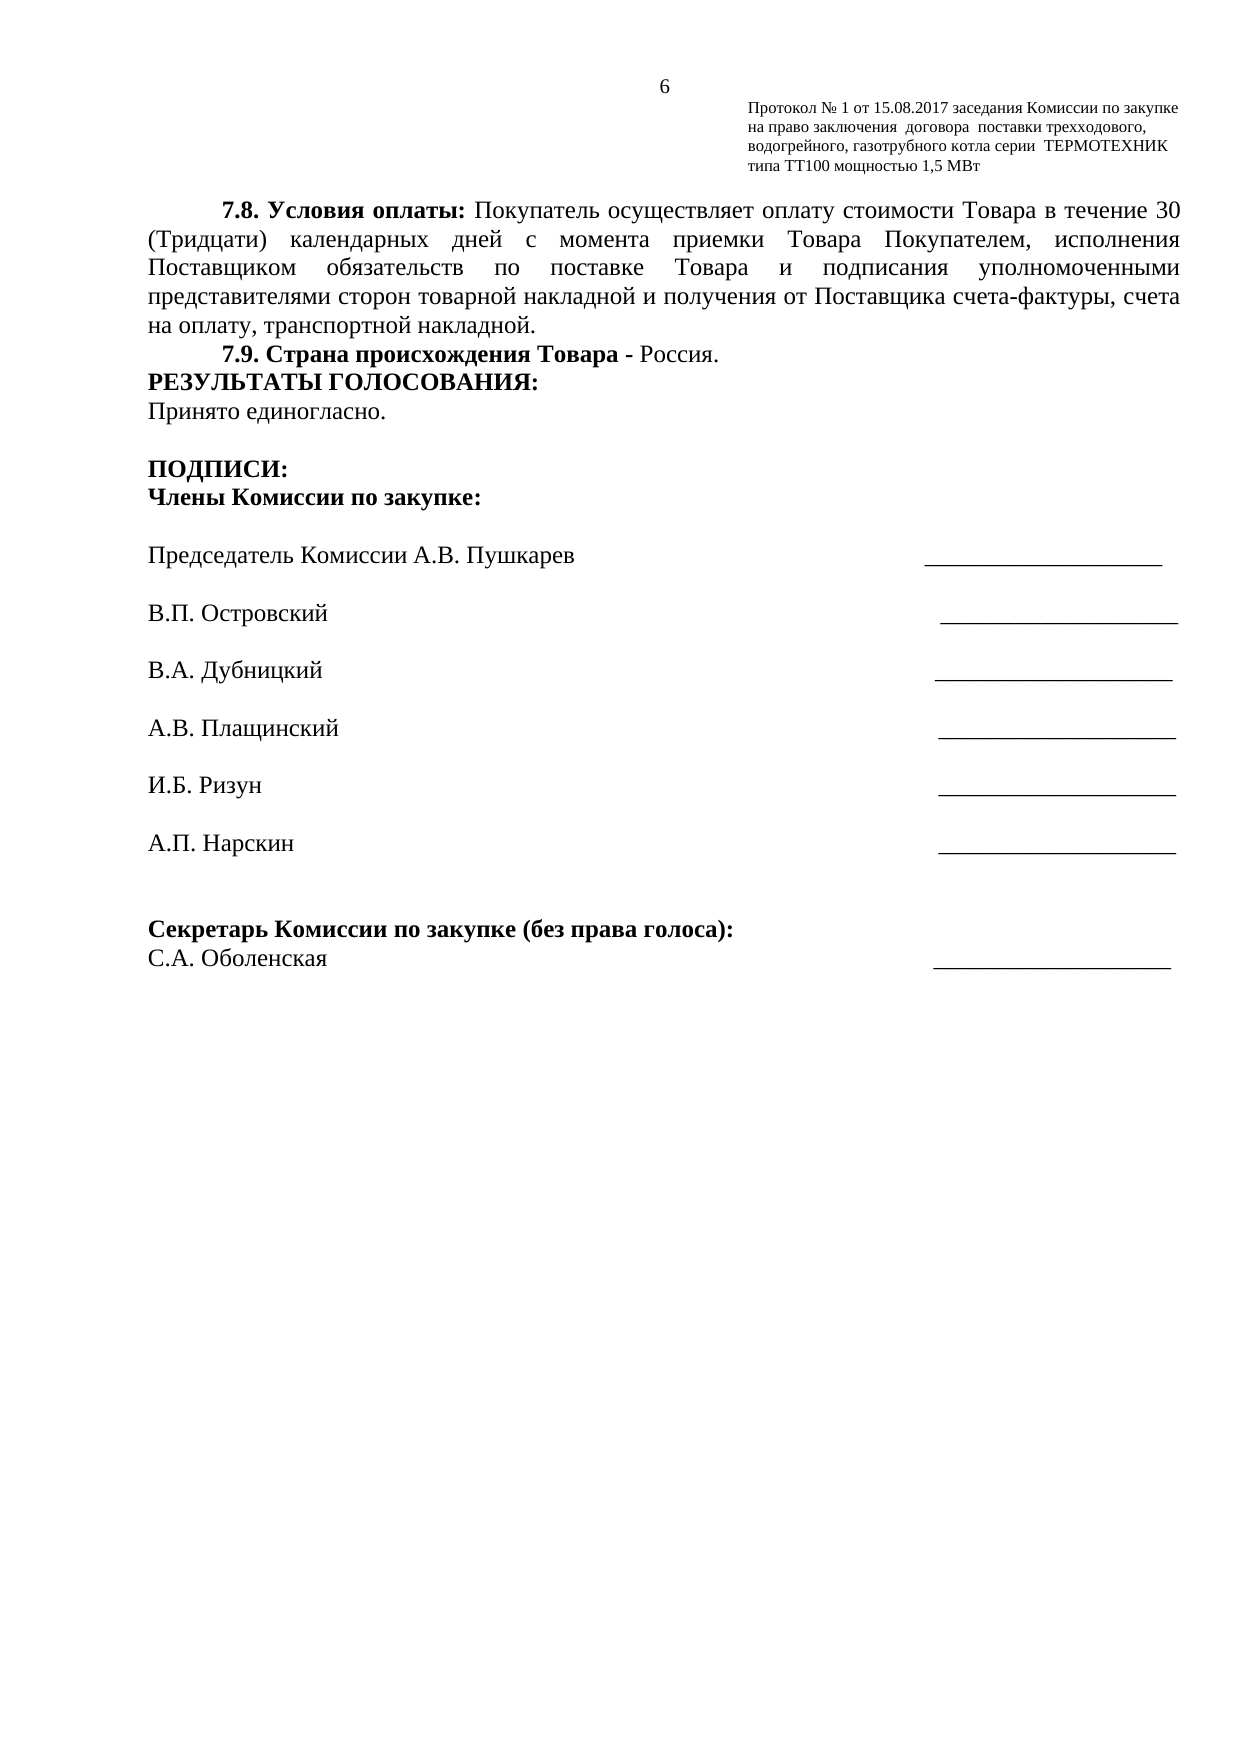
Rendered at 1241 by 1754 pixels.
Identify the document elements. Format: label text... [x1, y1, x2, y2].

text В.П. Островский ___________________ [148, 598, 1181, 626]
text А.В. Плащинский ___________________ [148, 713, 1181, 741]
text И.Б. Ризун ___________________ [148, 770, 1181, 799]
text 7.9. Страна происхождения Товара - Россия. [148, 339, 1181, 367]
text Секретарь Комиссии по закупке (без права голоса): [148, 914, 1181, 943]
text В.А. Дубницкий ___________________ [148, 655, 1181, 684]
text Принято единогласно. [148, 396, 1181, 425]
text 7.8. Условия оплаты: Покупатель осуществляет оплату стоимости Товара в течение 30 (Тридцати) календарных дней с момента приемки Товара Покупателем, исполнения Поставщиком обязательств по поставке Товара и подписания уполномоченными представителями сторон товарной накладной и получения от Поставщика счета-фактуры, счета на оплату, транспортной накладной. [148, 195, 1181, 339]
text Члены Комиссии по закупке: [148, 482, 1181, 511]
text РЕЗУЛЬТАТЫ ГОЛОСОВАНИЯ: [148, 367, 1181, 396]
text Председатель Комиссии А.В. Пушкарев ___________________ [148, 540, 1181, 569]
text ПОДПИСИ: [148, 454, 1181, 482]
text С.А. Оболенская ___________________ [148, 943, 1181, 971]
text А.П. Нарскин ___________________ [148, 828, 1181, 856]
